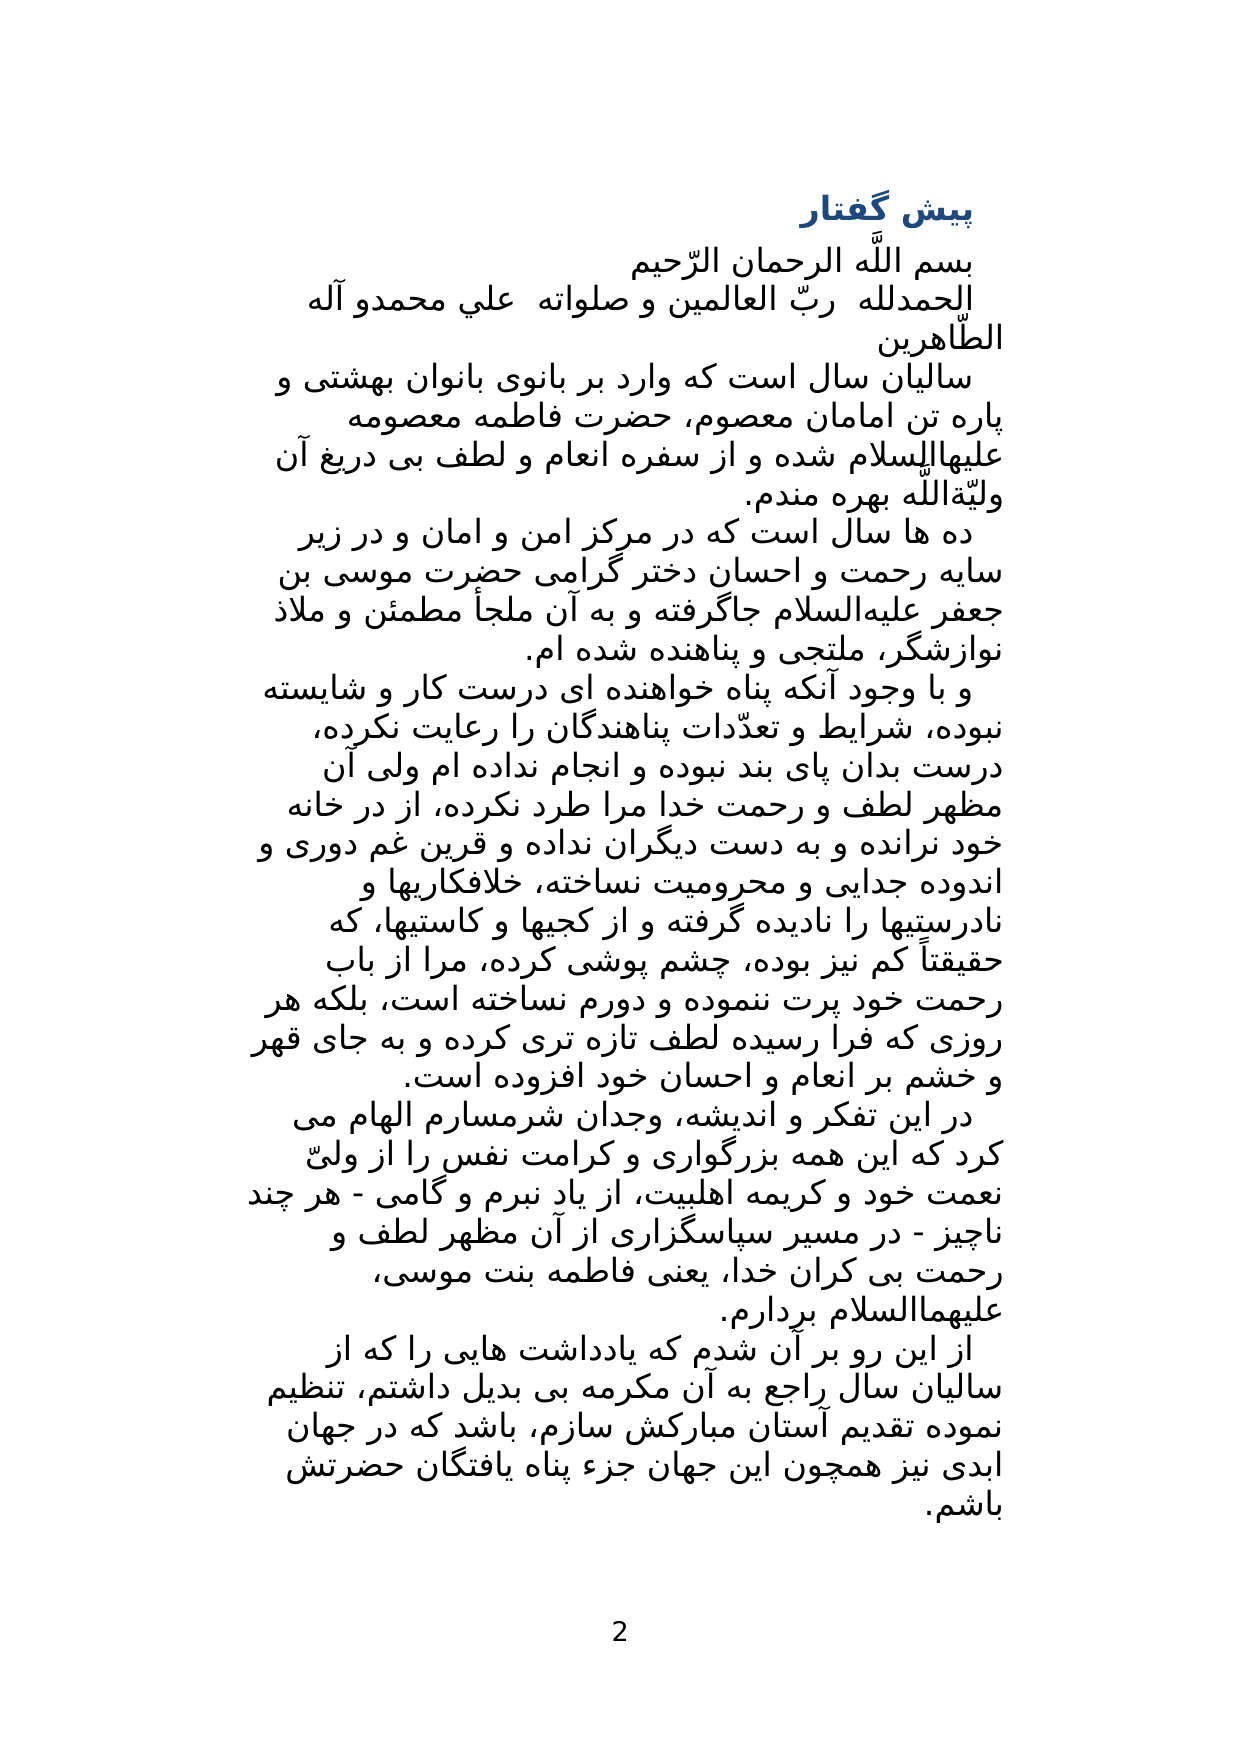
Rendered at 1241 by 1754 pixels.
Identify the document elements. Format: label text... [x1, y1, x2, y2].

text از اين رو بر آن شدم كه يادداشت هايى را كه از ساليان سال راجع به آن مكرمه بى بديل داشتم، تنظيم نموده تقديم آستان مباركش سازم، باشد كه در جهان ابدى نيز همچون اين جهان جزء پناه يافتگان حضرتش باشم. [236, 1329, 1004, 1523]
text در اين تفكر و انديشه، وجدان شرمسارم الهام مى كرد كه اين همه بزرگوارى و كرامت نفس را از ولىّ نعمت خود و كريمه اهلبيت، از ياد نبرم و گامى - هر چند ناچيز - در مسير سپاسگزارى از آن مظهر لطف و رحمت بى كران خدا، يعنى فاطمه بنت موسى، عليهما‌السلام بردارم. [236, 1096, 1004, 1329]
text و با وجود آنكه پناه خواهنده اى درست كار و شايسته نبوده، شرايط و تعدّدات پناهندگان را رعايت نكرده، درست بدان پاى بند نبوده و انجام نداده ام ولى آن مظهر لطف و رحمت خدا مرا طرد نكرده، از در خانه خود نرانده و به دست ديگران نداده و قرين غم دورى و اندوده جدايى و محروميت نساخته، خلافكاريها و نادرستيها را ناديده گرفته و از كجيها و كاستيها، كه حقيقتاً كم نيز بوده، چشم پوشى كرده، مرا از باب رحمت خود پرت ننموده و دورم نساخته است، بلكه هر روزى كه فرا رسيده لطف تازه ترى كرده و به جاى قهر و خشم بر انعام و احسان خود افزوده است. [236, 668, 1004, 1096]
text الحمدلله ربّ العالمين و صلواته علي محمدو آله الطّاهرين [236, 280, 1004, 358]
text بسم اللَّه الرحمان الرّحيم [236, 241, 1004, 280]
subtitle پيش گفتار [236, 190, 1004, 228]
text ساليان سال است كه وارد بر بانوى بانوان بهشتى و پاره تن امامان معصوم، حضرت فاطمه معصومه عليها‌السلام شده و از سفره انعام و لطف بى دريغ آن وليّةاللَّه بهره مندم. [236, 358, 1004, 513]
text ده ها سال است كه در مركز امن و امان و در زير سايه رحمت و احسان دختر گرامى حضرت موسى بن جعفر عليه‌السلام جاگرفته و به آن ملجأ مطمئن و ملاذ نوازشگر، ملتجى و پناهنده شده ام. [236, 513, 1004, 668]
